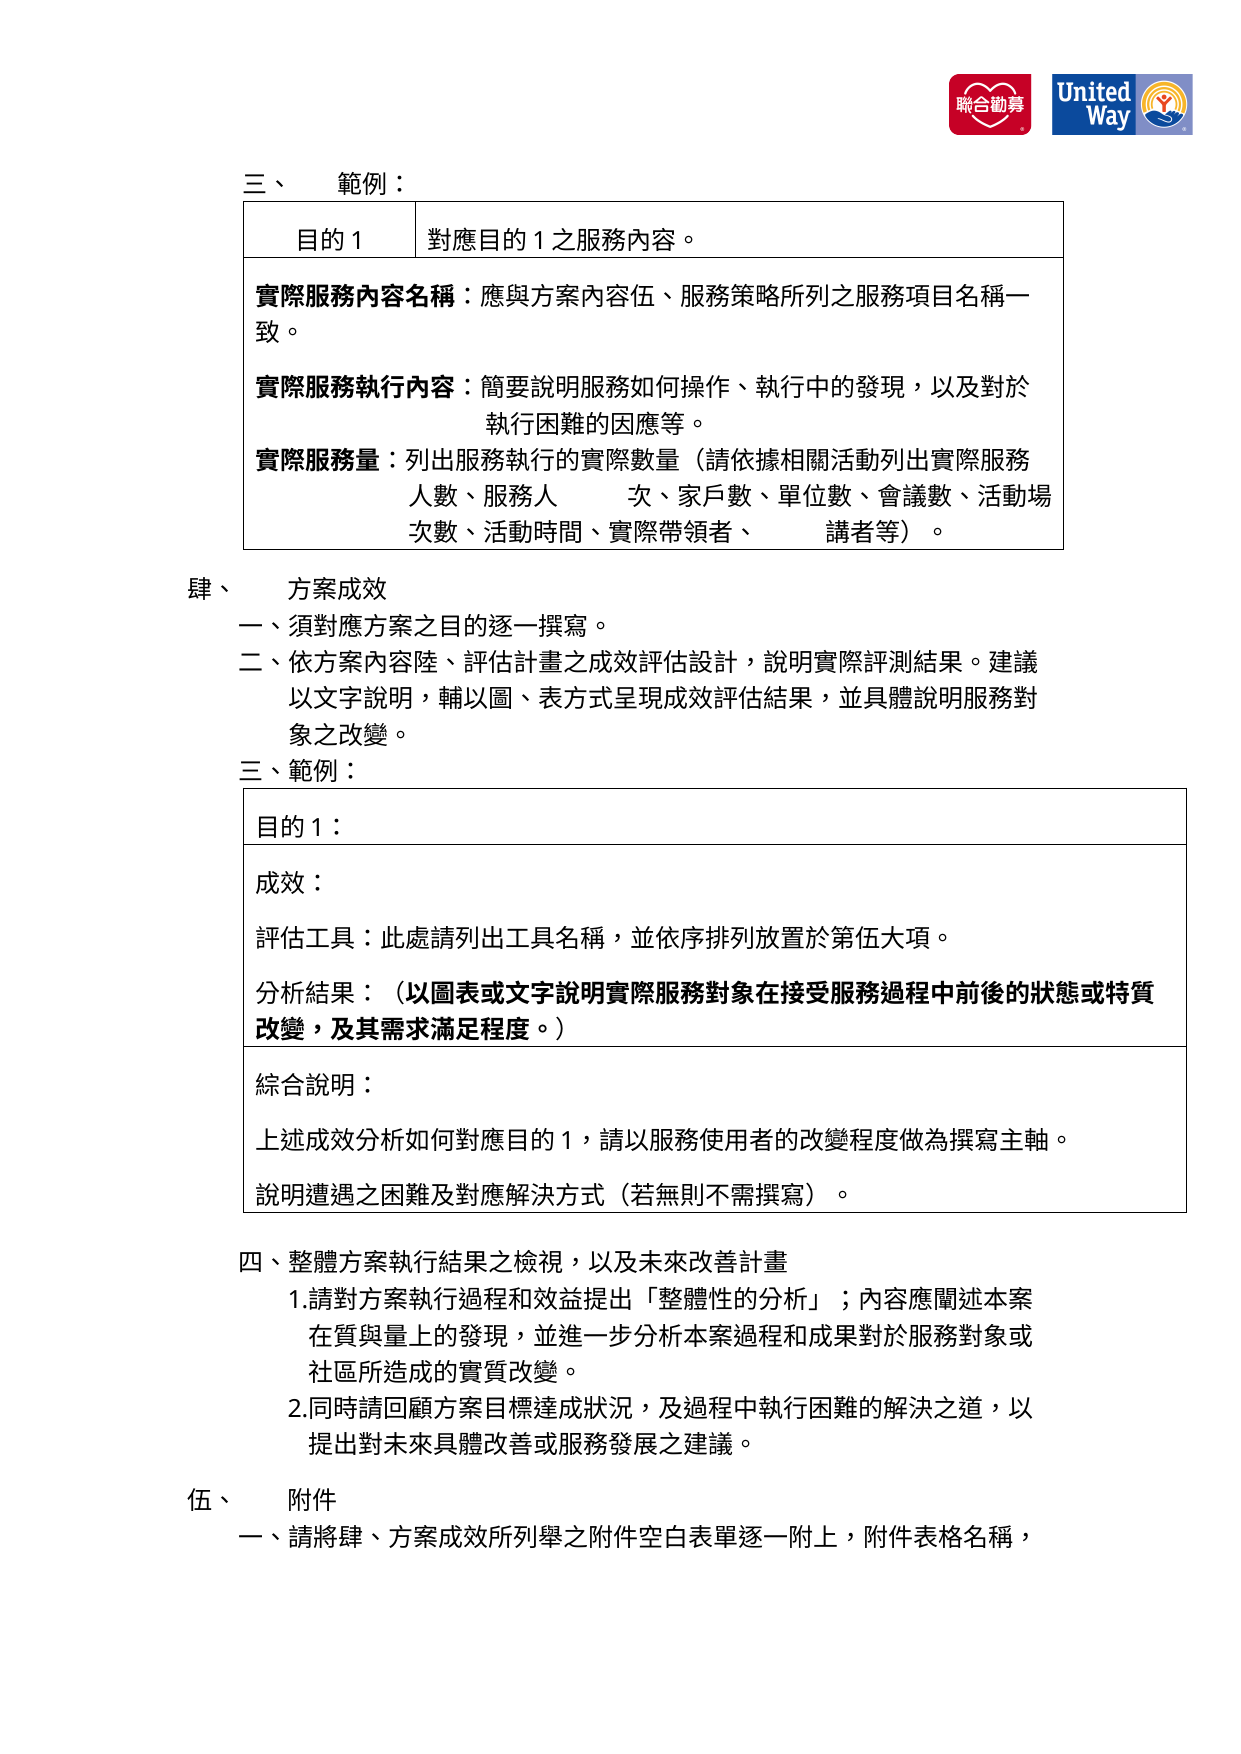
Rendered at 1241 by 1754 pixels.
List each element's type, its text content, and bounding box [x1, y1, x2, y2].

table_cell 綜合說明： 上述成效分析如何對應目的1，請以服務使用者的改變程度做為撰寫主軸。 [244, 1047, 1186, 1157]
list 同時請回顧方案目標達成狀況，及過程中執行困難的解決之道，以提出對未來具體改善或服務發展之建議。 [287, 1388, 1053, 1461]
picture [949, 74, 1193, 135]
table_cell 實際服務內容名稱：應與方案內容伍、服務策略所列之服務項目名稱一致。 實際服務執行內容：簡要說明服務如何操作、執行中的發現，以及對於執行困難的因應等。 實際服務量：列出服務執行的實際數量（請依據相關活動列出實際服務人數、服務人 次、家戶數、單位數、會議數、活動場次數、活動時間、實際帶領者、 講者等）。 [244, 258, 1063, 549]
list 範例： [243, 164, 1053, 201]
table_cell 分析結果：（以圖表或文字說明實際服務對象在接受服務過程中前後的狀態或特質改變，及其需求滿足程度。） [244, 955, 1186, 1046]
list 請對方案執行過程和效益提出「整體性的分析」；內容應闡述本案在質與量上的發現，並進一步分析本案過程和成果對於服務對象或社區所造成的實質改變。 [287, 1280, 1053, 1388]
table_cell 成效： [244, 845, 1186, 900]
list 須對應方案之目的逐一撰寫。 [238, 606, 1053, 643]
list 依方案內容陸、評估計畫之成效評估設計，說明實際評測結果。建議以文字說明，輔以圖、表方式呈現成效評估結果，並具體說明服務對象之改變。 [238, 643, 1053, 751]
list 附件 [187, 1480, 1053, 1517]
table_cell 評估工具：此處請列出工具名稱，並依序排列放置於第伍大項。 [244, 900, 1186, 955]
table_header 對應目的1之服務內容。 [416, 202, 1063, 257]
list 整體方案執行結果之檢視，以及未來改善計畫 [238, 1242, 1053, 1280]
table_header 目的1： [244, 789, 1186, 844]
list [238, 1517, 1053, 1553]
list 範例： [238, 751, 1053, 788]
list 方案成效 [187, 569, 1053, 606]
table_cell 說明遭遇之困難及對應解決方式（若無則不需撰寫）。 [244, 1157, 1186, 1212]
table_header 目的1 [244, 202, 415, 257]
